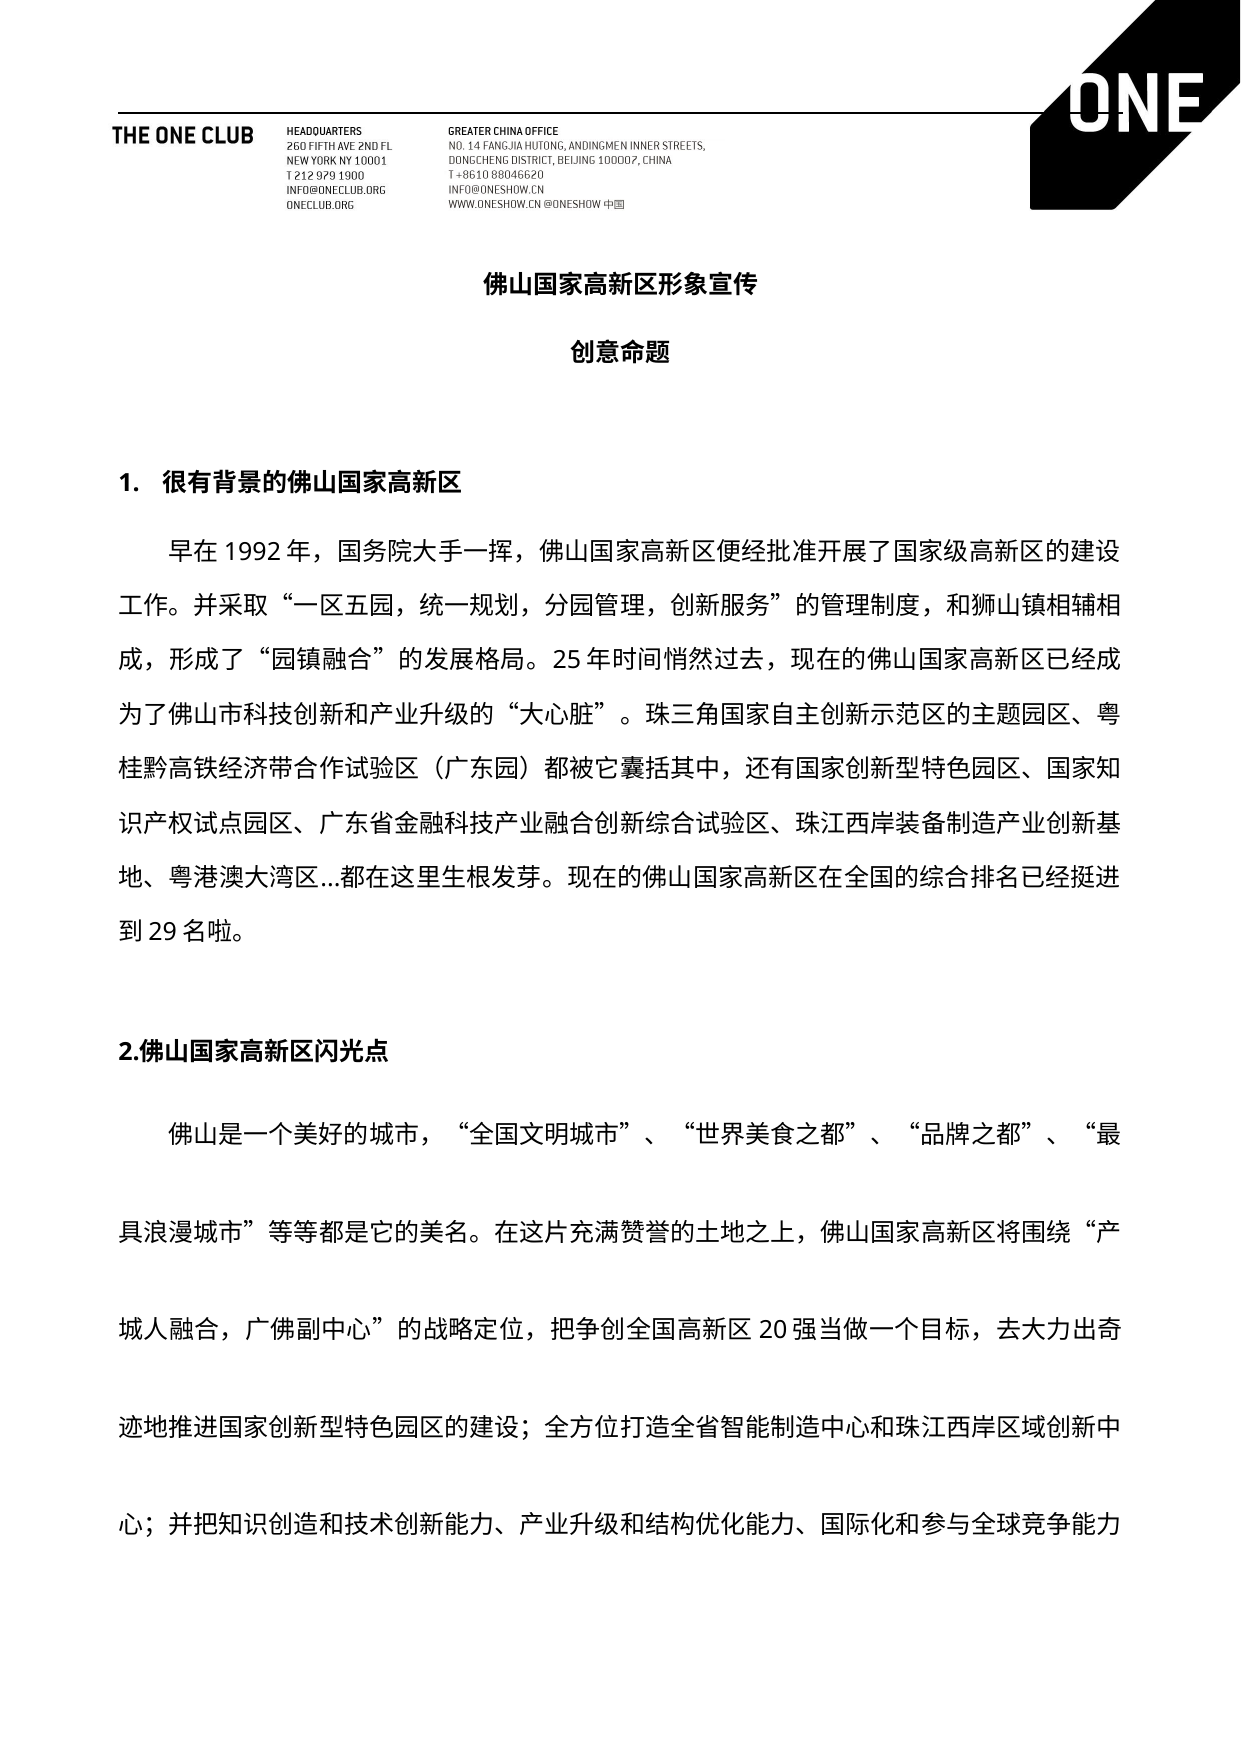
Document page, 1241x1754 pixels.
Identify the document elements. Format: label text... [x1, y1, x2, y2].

text 2.佛山国家高新区闪光点 [118, 1017, 1123, 1082]
text 佛山国家高新区形象宣传 [118, 247, 1123, 305]
text 早在1992年，国务院大手一挥，佛山国家高新区便经批准开展了国家级高新区的建设工作。并采取“一区五园，统一规划，分园管理，创新服务”的管理制度，和狮山镇相辅相成，形成了“园镇融合”的发展格局。25年时间悄然过去，现在的佛山国家高新区已经成为了佛山市科技创新和产业升级的“大心脏”。珠三角国家自主创新示范区的主题园区、粤桂黔高铁经济带合作试验区（广东园）都被它囊括其中，还有国家创新型特色园区、国家知识产权试点园区、广东省金融科技产业融合创新综合试验区、珠江西岸装备制造产业创新基地、粤港澳大湾区...都在这里生根发芽。现在的佛山国家高新区在全国的综合排名已经挺进到29名啦。 [118, 531, 1123, 948]
picture [0, 0, 1241, 225]
text 创意命题 [118, 315, 1123, 373]
list 很有背景的佛山国家高新区 [118, 448, 1123, 513]
